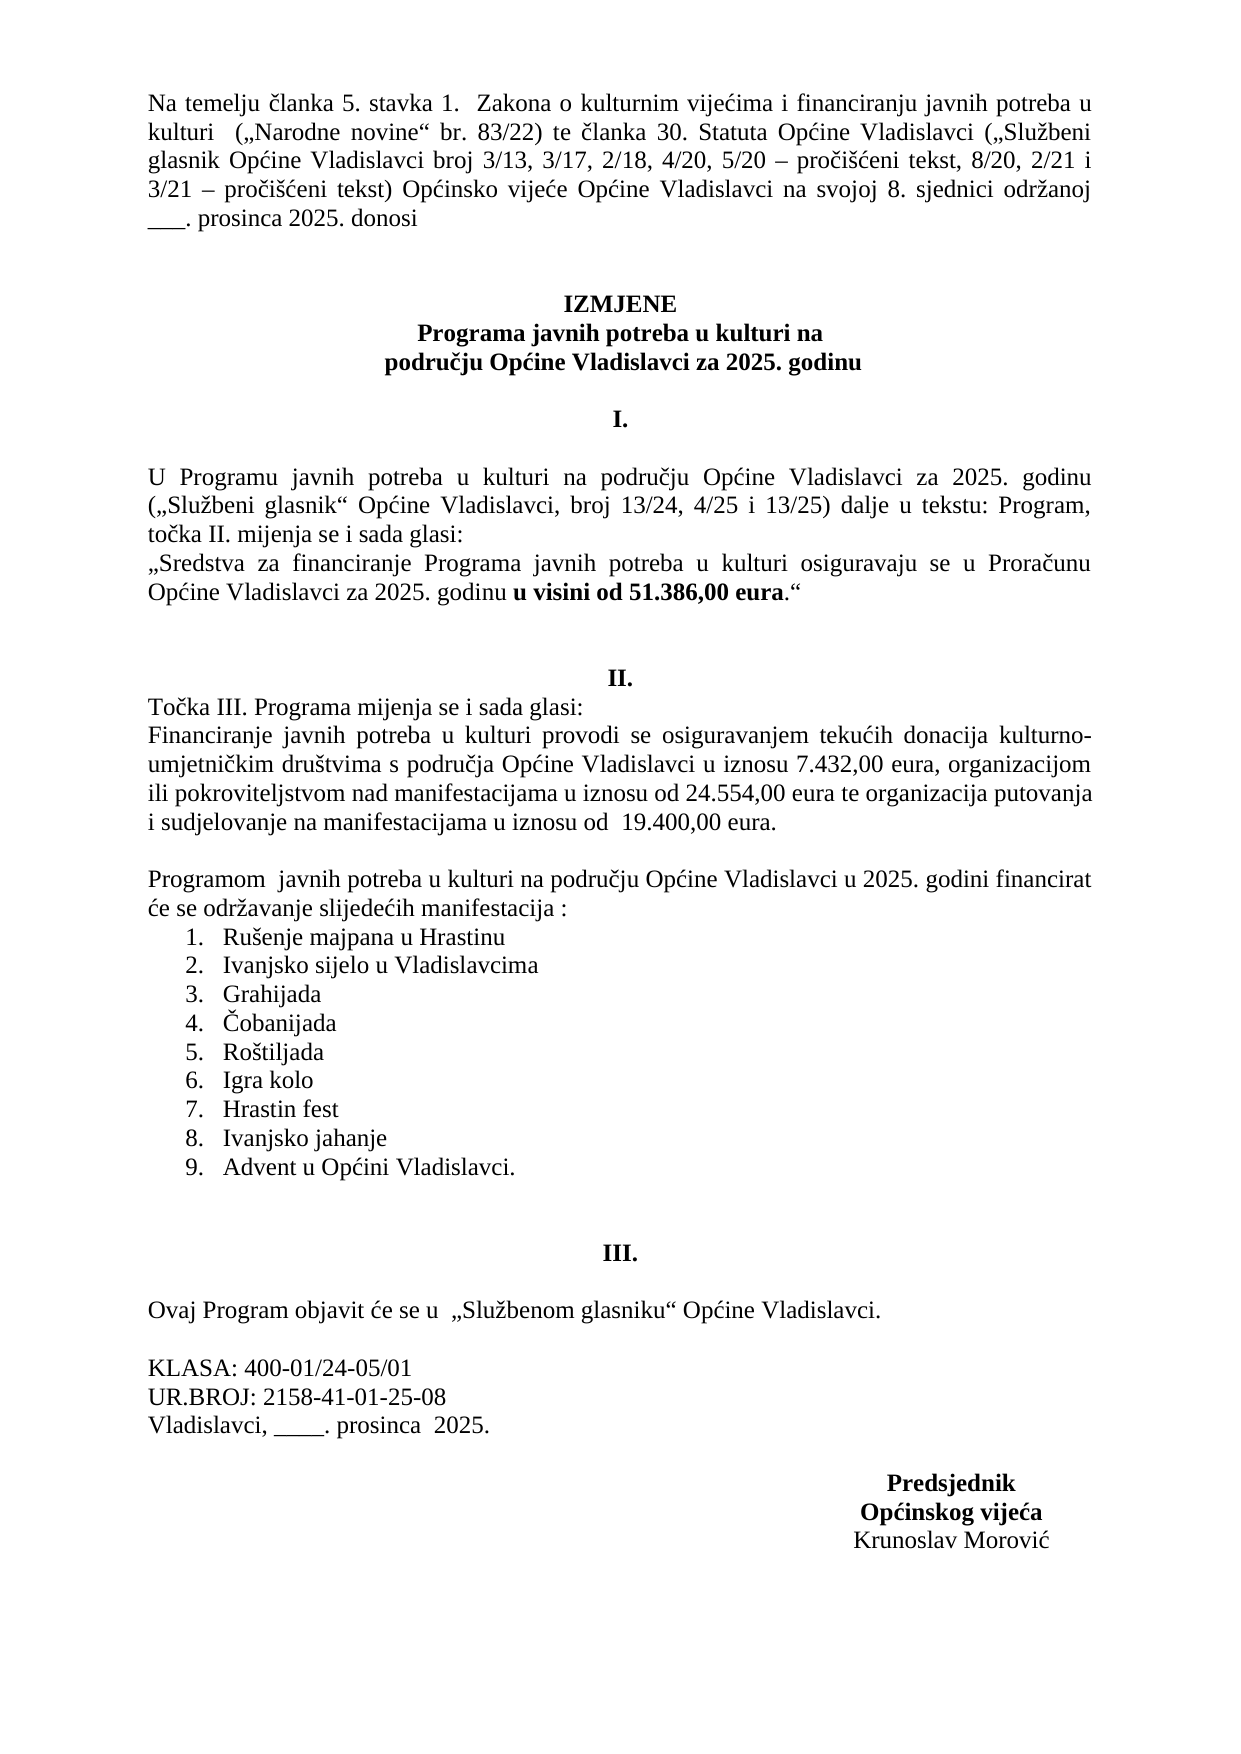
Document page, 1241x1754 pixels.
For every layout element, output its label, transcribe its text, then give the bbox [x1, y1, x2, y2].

list Ivanjsko sijelo u Vladislavcima [185, 950, 1092, 979]
text Na temelju članka 5. stavka 1. Zakona o kulturnim vijećima i financiranju javnih potreba u kulturi („Narodne novine“ br. 83/22) te članka 30. Statuta Općine Vladislavci („Službeni glasnik Općine Vladislavci broj 3/13, 3/17, 2/18, 4/20, 5/20 – pročišćeni tekst, 8/20, 2/21 i 3/21 – pročišćeni tekst) Općinsko vijeće Općine Vladislavci na svojoj 8. sjednici održanoj ___. prosinca 2025. donosi [148, 88, 1092, 232]
list Grahijada [185, 979, 1092, 1008]
text Vladislavci, ____. prosinca 2025. [148, 1410, 1092, 1439]
text području Općine Vladislavci za 2025. godinu [148, 347, 1092, 375]
text Ovaj Program objavit će se u „Službenom glasniku“ Općine Vladislavci. [148, 1295, 1092, 1324]
text I. [148, 404, 1092, 433]
text „Sredstva za financiranje Programa javnih potreba u kulturi osiguravaju se u Proračunu Općine Vladislavci za 2025. godinu u visini od 51.386,00 eura.“ [148, 548, 1092, 605]
text Programa javnih potreba u kulturi na [148, 318, 1092, 347]
text UR.BROJ: 2158-41-01-25-08 [148, 1382, 1092, 1410]
text Predsjednik [810, 1468, 1092, 1497]
text III. [148, 1238, 1092, 1267]
text Programom javnih potreba u kulturi na području Općine Vladislavci u 2025. godini financirat će se održavanje slijedećih manifestacija : [148, 864, 1092, 922]
list Ivanjsko jahanje [185, 1123, 1092, 1152]
text KLASA: 400-01/24-05/01 [148, 1353, 1092, 1382]
list Roštiljada [185, 1037, 1092, 1065]
list Igra kolo [185, 1065, 1092, 1094]
list Advent u Općini Vladislavci. [185, 1152, 1092, 1180]
text Točka III. Programa mijenja se i sada glasi: [148, 692, 1092, 720]
text U Programu javnih potreba u kulturi na području Općine Vladislavci za 2025. godinu („Službeni glasnik“ Općine Vladislavci, broj 13/24, 4/25 i 13/25) dalje u tekstu: Program, točka II. mijenja se i sada glasi: [148, 462, 1092, 548]
text Financiranje javnih potreba u kulturi provodi se osiguravanjem tekućih donacija kulturno-umjetničkim društvima s područja Općine Vladislavci u iznosu 7.432,00 eura, organizacijom ili pokroviteljstvom nad manifestacijama u iznosu od 24.554,00 eura te organizacija putovanja i sudjelovanje na manifestacijama u iznosu od 19.400,00 eura. [148, 720, 1092, 835]
list Hrastin fest [185, 1094, 1092, 1123]
text Općinskog vijeća [810, 1497, 1092, 1525]
text Krunoslav Morović [810, 1525, 1092, 1554]
list Rušenje majpana u Hrastinu [185, 922, 1092, 950]
text IZMJENE [148, 289, 1092, 318]
list Čobanijada [185, 1008, 1092, 1037]
text II. [148, 663, 1092, 692]
